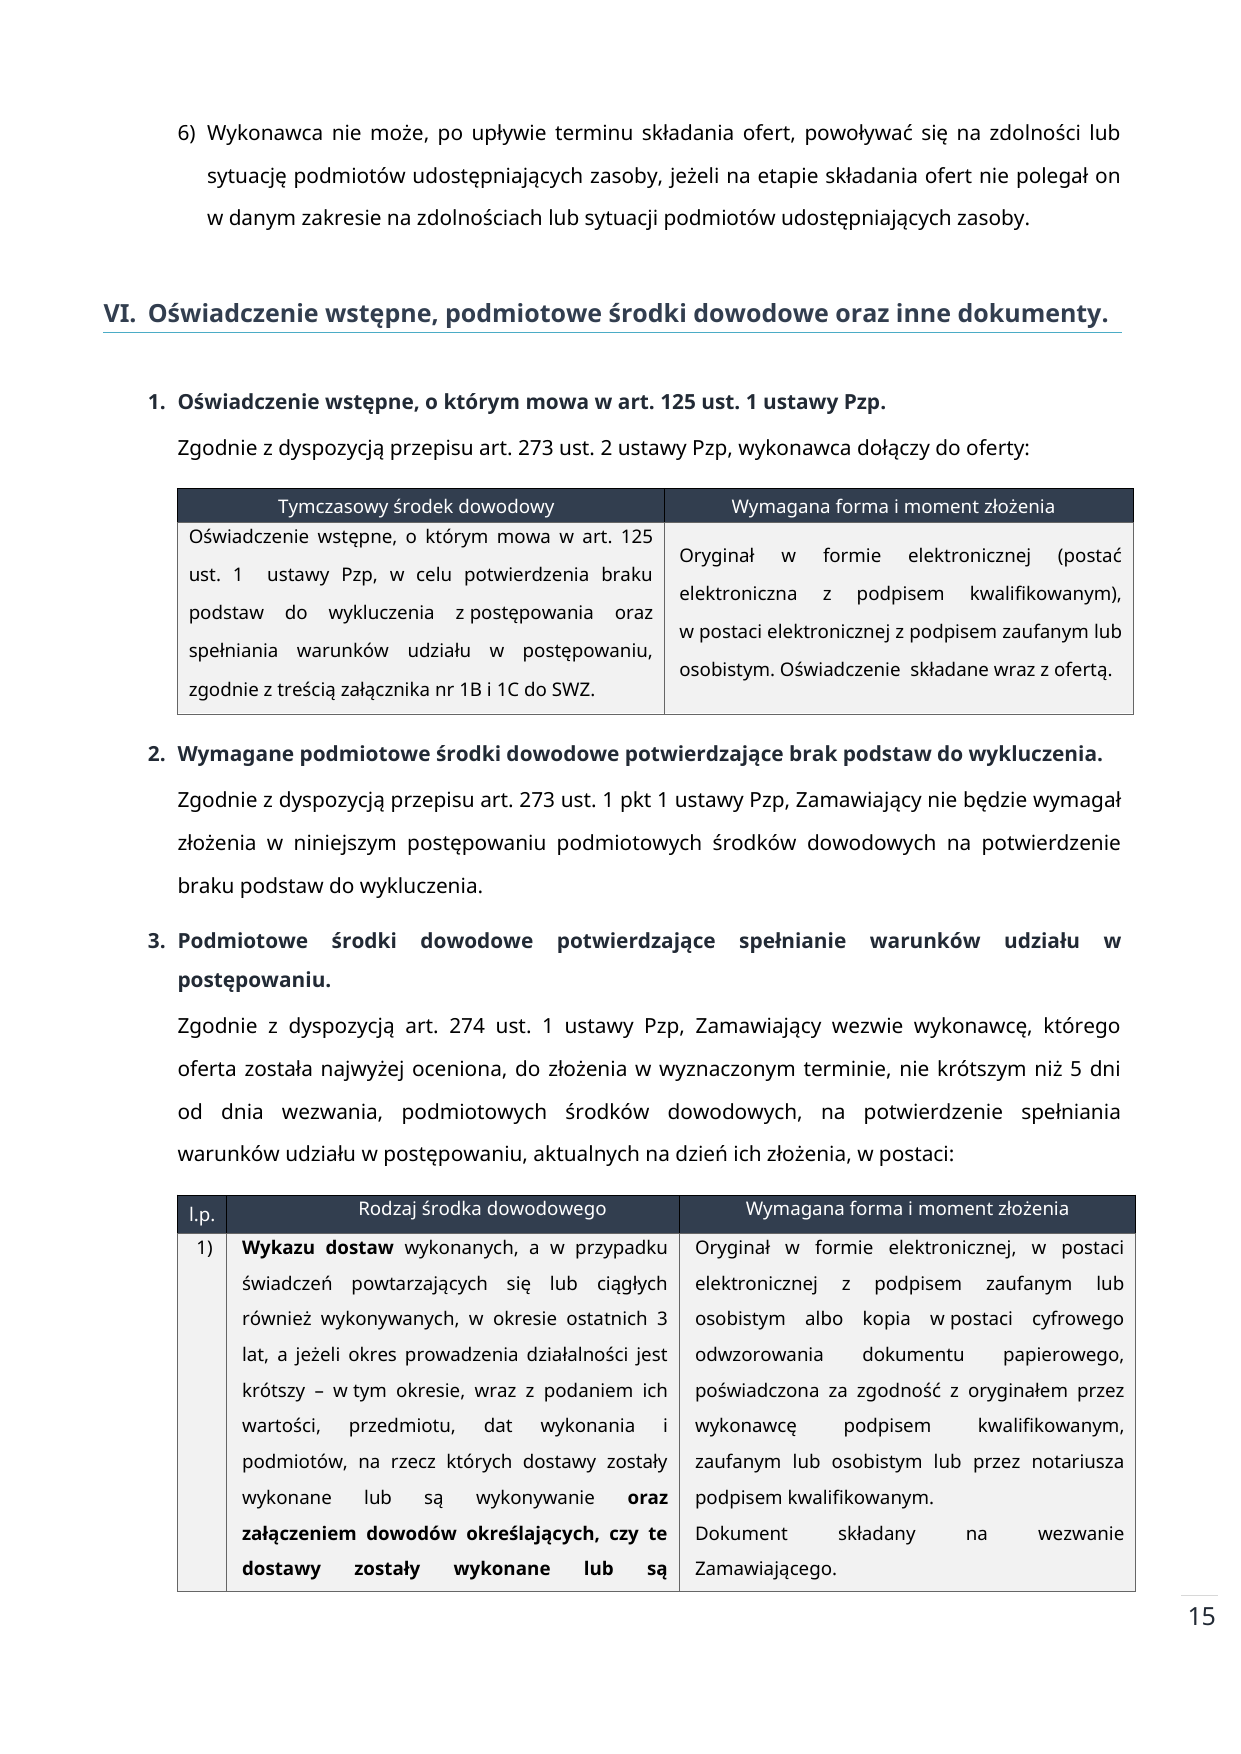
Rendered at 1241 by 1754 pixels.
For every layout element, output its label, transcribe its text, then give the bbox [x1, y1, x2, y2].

subtitle Zgodnie z dyspozycją przepisu art. 273 ust. 2 ustawy Pzp, wykonawca dołączy do oferty: [177, 433, 1122, 462]
table_cell 1) [178, 1234, 226, 1591]
text Zgodnie z dyspozycją art. 274 ust. 1 ustawy Pzp, Zamawiający wezwie wykonawcę, którego oferta została najwyżej oceniona, do złożenia w wyznaczonym terminie, nie krótszym niż 5 dni od dnia wezwania, podmiotowych środków dowodowych, na potwierdzenie spełniania warunków udziału w postępowaniu, aktualnych na dzień ich złożenia, w postaci: [177, 1012, 1122, 1168]
subtitle Zgodnie z dyspozycją przepisu art. 273 ust. 1 pkt 1 ustawy Pzp, Zamawiający nie będzie wymagał złożenia w niniejszym postępowaniu podmiotowych środków dowodowych na potwierdzenie braku podstaw do wykluczenia. [177, 786, 1122, 899]
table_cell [227, 1234, 679, 1591]
table_header Wymagana forma i moment złożenia [680, 1196, 1135, 1233]
subtitle Wykonawca nie może, po upływie terminu składania ofert, powoływać się na zdolności lub sytuację podmiotów udostępniających zasoby, jeżeli na etapie składania ofert nie polegał on w danym zakresie na zdolnościach lub sytuacji podmiotów udostępniających zasoby. [177, 118, 1122, 232]
subtitle Wymagane podmiotowe środki dowodowe potwierdzające brak podstaw do wykluczenia. [148, 739, 1122, 768]
table_header Tymczasowy środek dowodowy [178, 489, 664, 522]
table_cell Oryginał w formie elektronicznej (postać elektroniczna z podpisem kwalifikowanym), w postaci elektronicznej z podpisem zaufanym lub osobistym. Oświadczenie składane wraz z ofertą. [665, 523, 1133, 713]
subtitle Oświadczenie wstępne, o którym mowa w art. 125 ust. 1 ustawy Pzp. [148, 387, 1122, 416]
subtitle Oświadczenie wstępne, podmiotowe środki dowodowe oraz inne dokumenty. [103, 296, 1122, 332]
table_cell Oświadczenie wstępne, o którym mowa w art. 125 ust. 1 ustawy Pzp, w celu potwierdzenia braku podstaw do wykluczenia z postępowania oraz spełniania warunków udziału w postępowaniu, zgodnie z treścią załącznika nr 1B i 1C do SWZ. [178, 523, 664, 713]
table_header Rodzaj środka dowodowego [227, 1196, 679, 1233]
table_header l.p. [178, 1196, 226, 1233]
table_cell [680, 1234, 1135, 1591]
table_header Wymagana forma i moment złożenia [665, 489, 1133, 522]
subtitle Podmiotowe środki dowodowe potwierdzające spełnianie warunków udziału w postępowaniu. [148, 926, 1122, 994]
